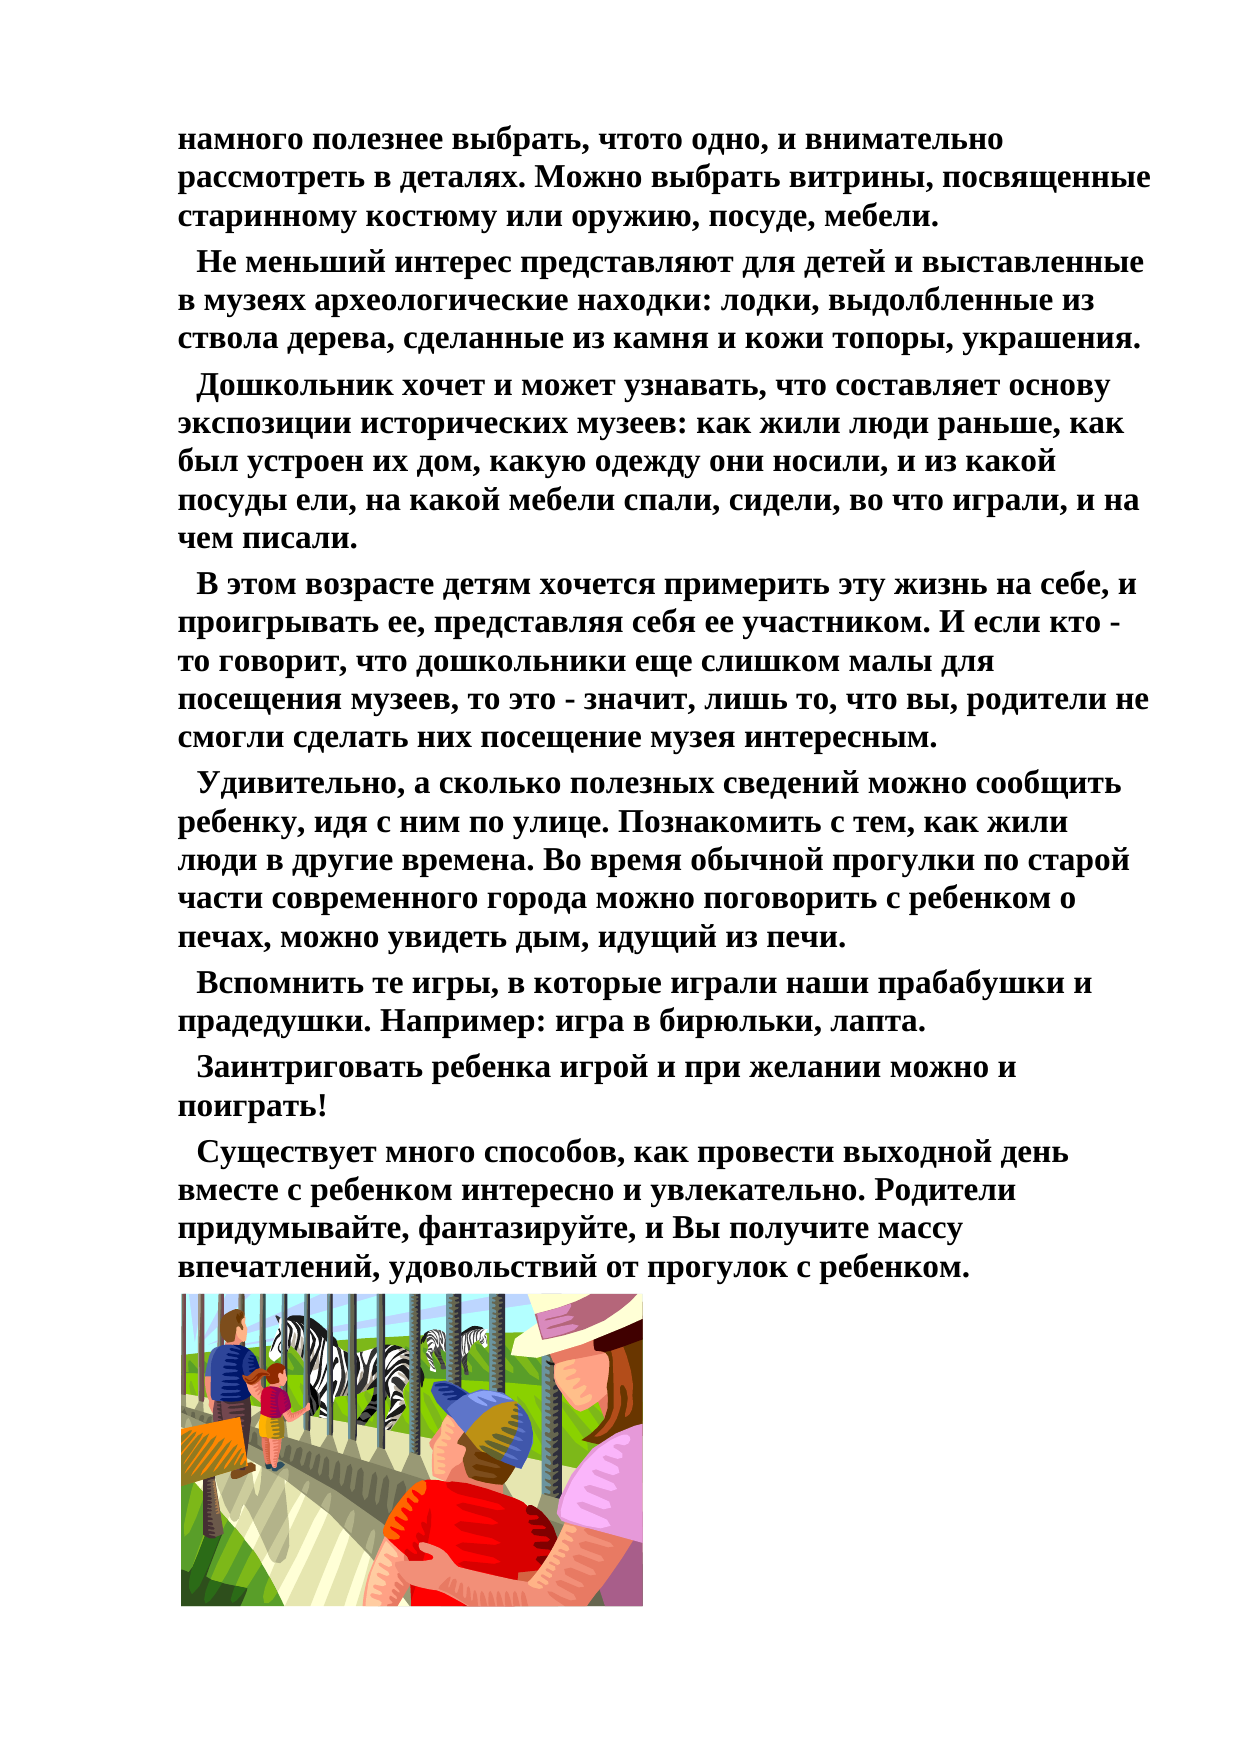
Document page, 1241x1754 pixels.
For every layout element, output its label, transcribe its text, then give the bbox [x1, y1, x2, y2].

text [177, 118, 1152, 233]
text В этом возрасте детям хочется примерить эту жизнь на себе, и проигрывать ее, представляя себя ее участником. И если кто - то говорит, что дошкольники еще слишком малы для посещения музеев, то это - значит, лишь то, что вы, родители не смогли сделать них посещение музея интересным. [177, 563, 1152, 755]
text Не меньший интерес представляют для детей и выставленные в музеях археологические находки: лодки, выдолбленные из ствола дерева, сделанные из камня и кожи топоры, украшения. [177, 241, 1152, 356]
text Вспомнить те игры, в которые играли наши прабабушки и прадедушки. Например: игра в бирюльки, лапта. [177, 962, 1152, 1039]
text Существует много способов, как провести выходной день вместе с ребенком интересно и увлекательно. Родители придумывайте, фантазируйте, и Вы получите массу впечатлений, удовольствий от прогулок с ребенком. [177, 1131, 1152, 1284]
text Дошкольник хочет и может узнавать, что составляет основу экспозиции исторических музеев: как жили люди раньше, как был устроен их дом, какую одежду они носили, и из какой посуды ели, на какой мебели спали, сидели, во что играли, и на чем писали. [177, 364, 1152, 555]
text Заинтриговать ребенка игрой и при желании можно и поиграть! [177, 1047, 1152, 1123]
text Удивительно, а сколько полезных сведений можно сообщить ребенку, идя с ним по улице. Познакомить с тем, как жили люди в другие времена. Во время обычной прогулки по старой части современного города можно поговорить с ребенком о печах, можно увидеть дым, идущий из печи. [177, 763, 1152, 954]
